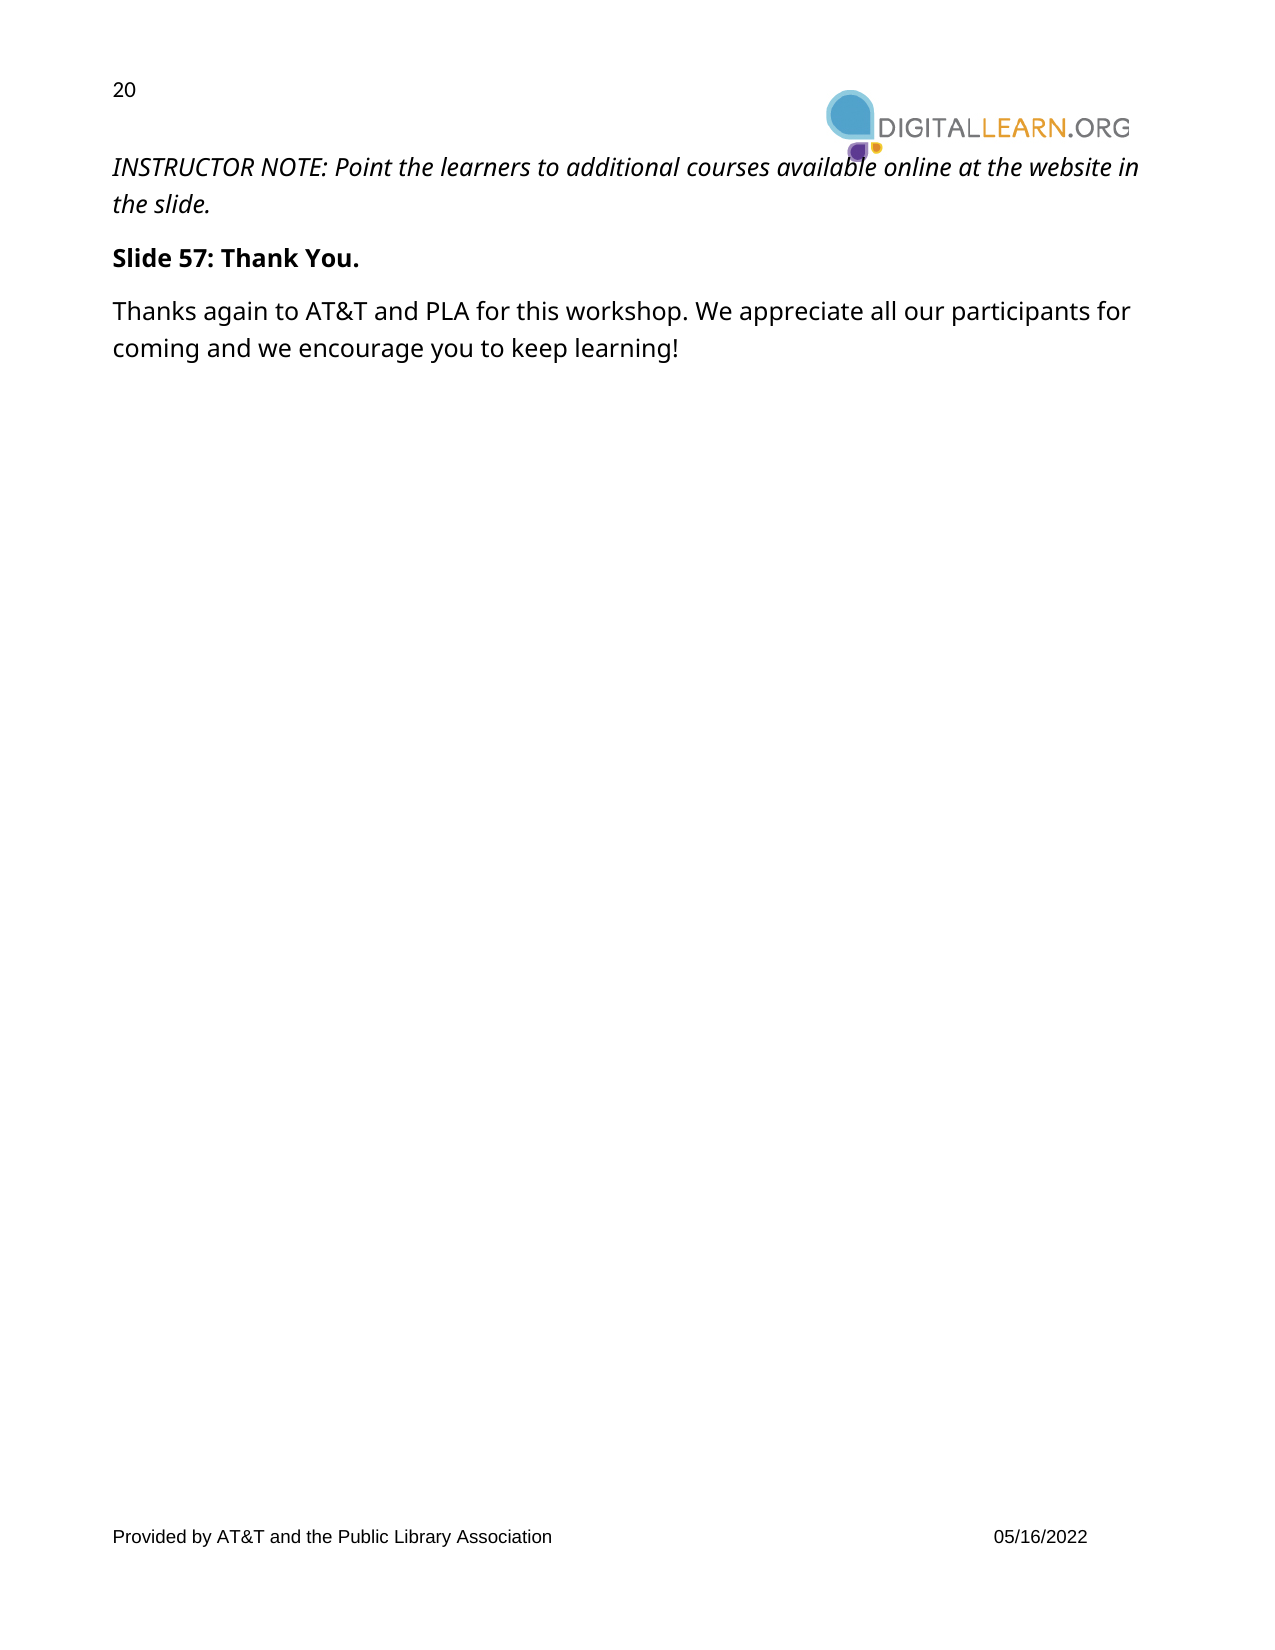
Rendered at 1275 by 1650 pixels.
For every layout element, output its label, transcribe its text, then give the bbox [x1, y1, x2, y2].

text Thanks again to AT&T and PLA for this workshop. We appreciate all our participants for coming and we encourage you to keep learning! [112, 294, 1162, 364]
text INSTRUCTOR NOTE: Point the learners to additional courses available online at the website in the slide. [112, 150, 1162, 221]
picture [826, 90, 1129, 150]
text Slide 57: Thank You. [112, 240, 1162, 274]
